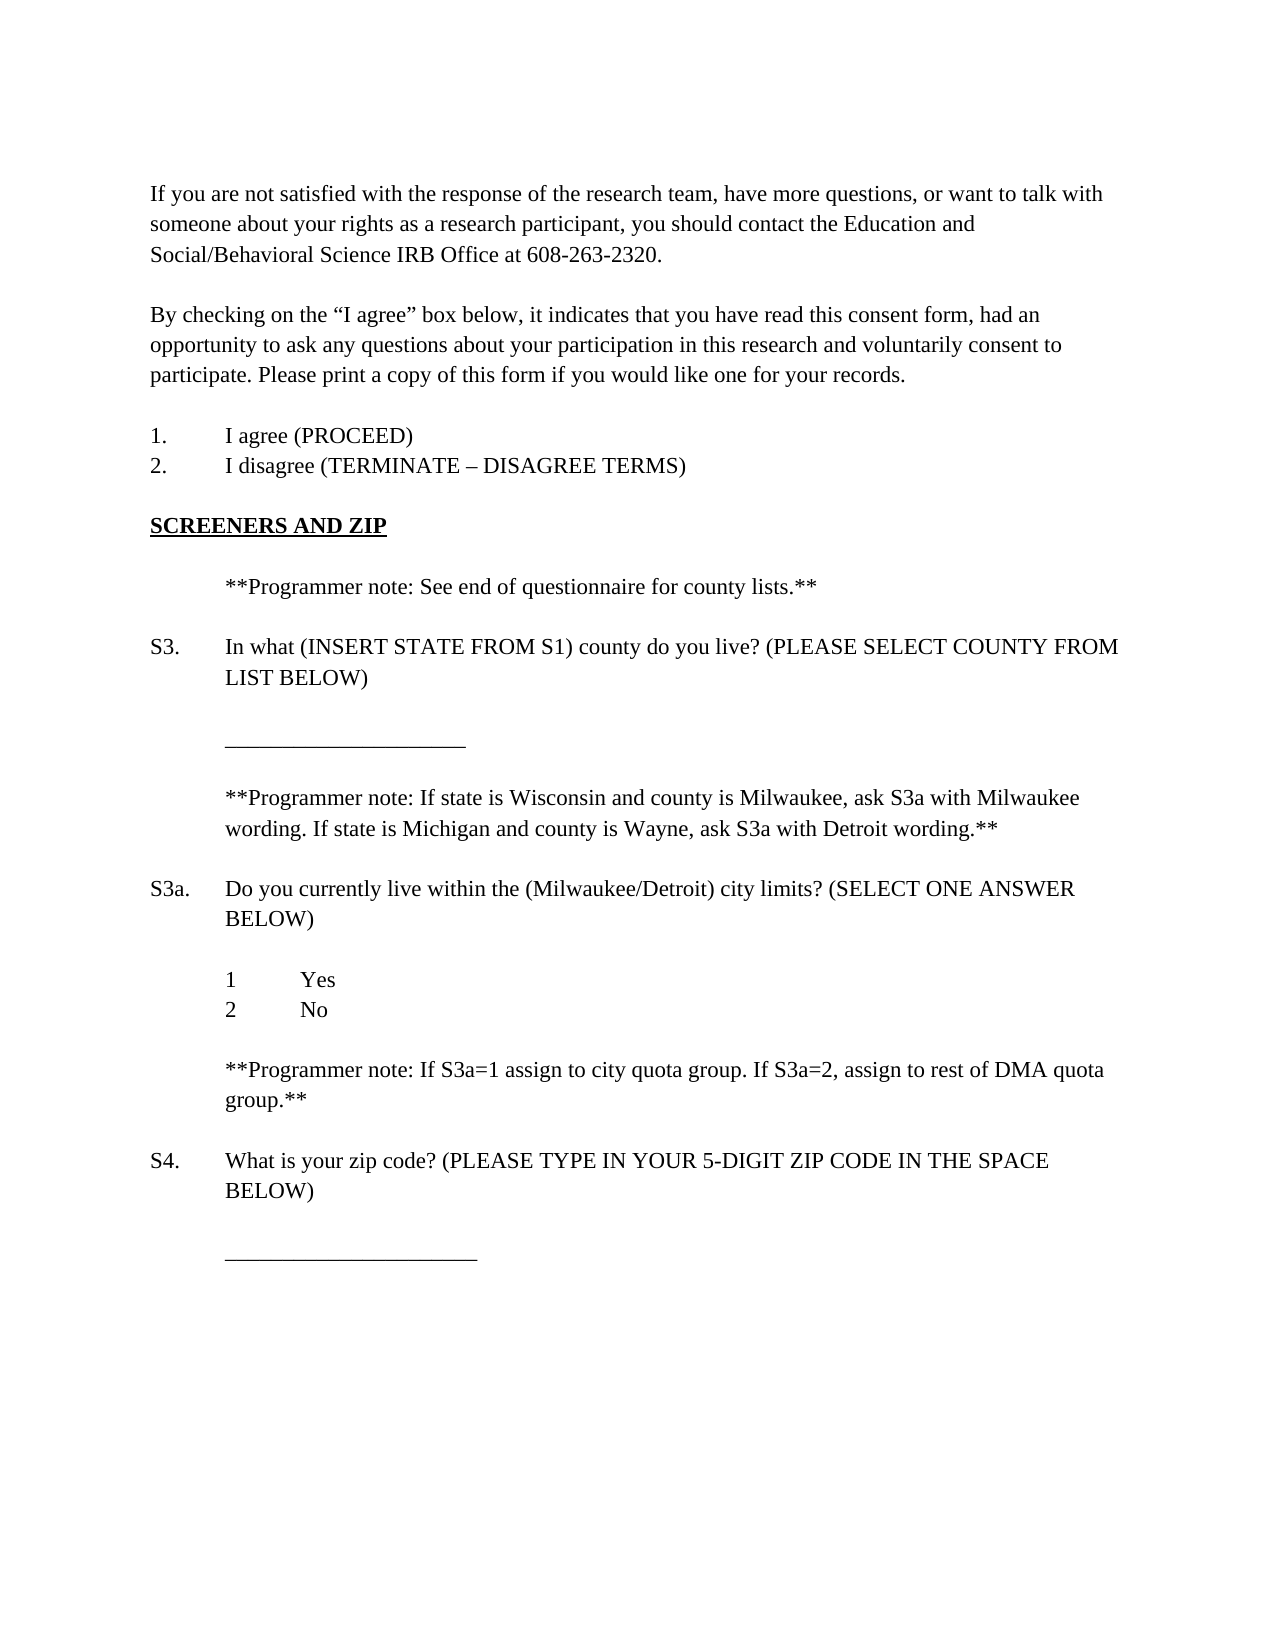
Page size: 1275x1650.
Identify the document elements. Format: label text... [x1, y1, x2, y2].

text S4. What is your zip code? (PLEASE TYPE IN YOUR 5-DIGIT ZIP CODE IN THE SPACE BELOW) [150, 1147, 1125, 1203]
text S3a. Do you currently live within the (Milwaukee/Detroit) city limits? (SELECT ONE ANSWER BELOW) [150, 875, 1125, 932]
text 2 No [150, 996, 1125, 1022]
text **Programmer note: If S3a=1 assign to city quota group. If S3a=2, assign to rest of DMA quota group.** [150, 1056, 1125, 1113]
text 1 Yes [150, 966, 1125, 992]
text _____________________ [150, 724, 1125, 750]
text By checking on the “I agree” box below, it indicates that you have read this consent form, had an opportunity to ask any questions about your participation in this research and voluntarily consent to participate. Please print a copy of this form if you would like one for your records. [150, 301, 1125, 388]
text **Programmer note: See end of questionnaire for county lists.** [150, 573, 1125, 599]
text **Programmer note: If state is Wisconsin and county is Milwaukee, ask S3a with Milwaukee wording. If state is Michigan and county is Wayne, ask S3a with Detroit wording.** [150, 784, 1125, 841]
text ______________________ [150, 1237, 1125, 1264]
text 2. I disagree (TERMINATE – DISAGREE TERMS) [150, 452, 1125, 478]
text 1. I agree (PROCEED) [150, 422, 1125, 448]
text If you are not satisfied with the response of the research team, have more questions, or want to talk with someone about your rights as a research participant, you should contact the Education and Social/Behavioral Science IRB Office at 608-263-2320. [150, 180, 1125, 267]
text SCREENERS AND ZIP [150, 512, 1125, 539]
text S3. In what (INSERT STATE FROM S1) county do you live? (PLEASE SELECT COUNTY FROM LIST BELOW) [150, 633, 1125, 690]
